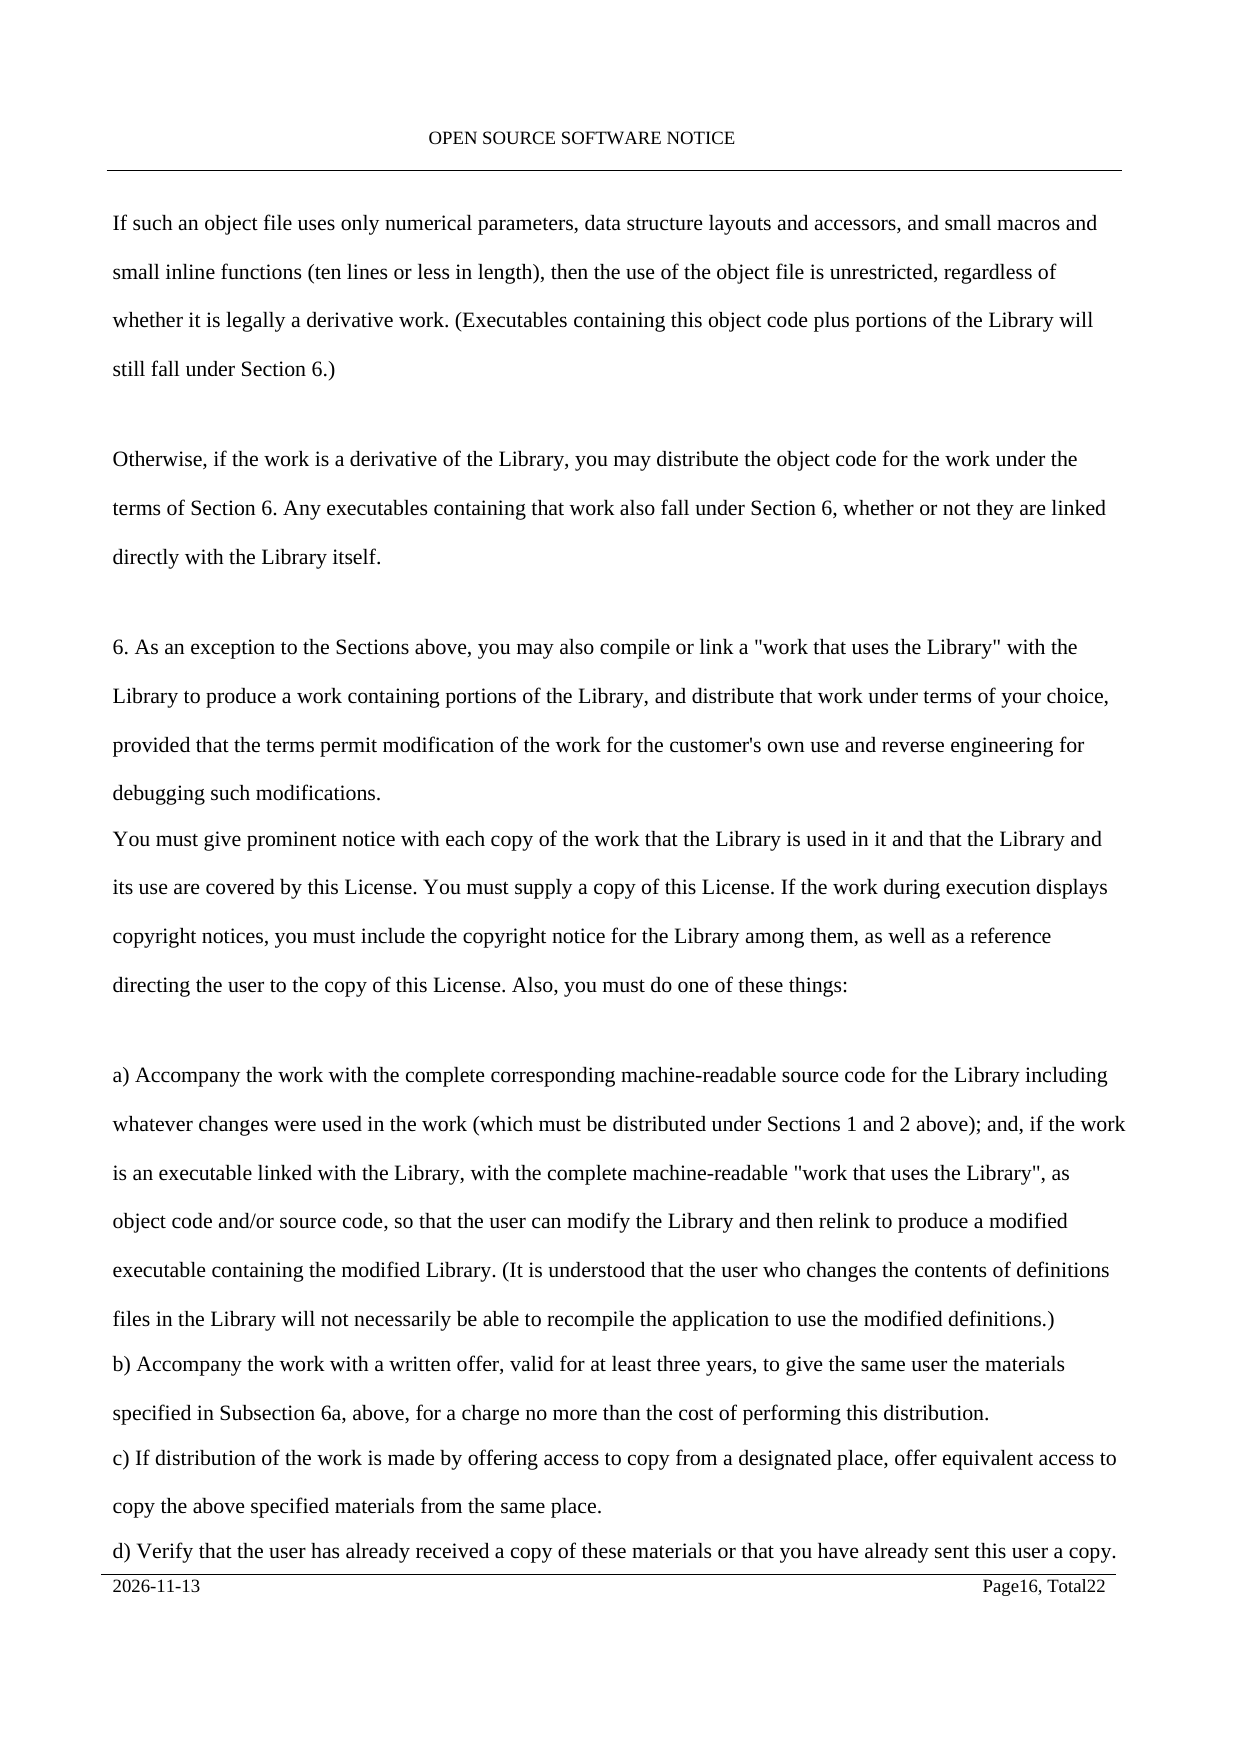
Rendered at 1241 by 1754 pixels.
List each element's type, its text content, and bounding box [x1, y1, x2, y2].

text You must give prominent notice with each copy of the work that the Library is used in it and that the Library and its use are covered by this License. You must supply a copy of this License. If the work during execution displays copyright notices, you must include the copyright notice for the Library among them, as well as a reference directing the user to the copy of this License. Also, you must do one of these things: [112, 822, 1128, 1001]
text If such an object file uses only numerical parameters, data structure layouts and accessors, and small macros and small inline functions (ten lines or less in length), then the use of the object file is unrestricted, regardless of whether it is legally a derivative work. (Executables containing this object code plus portions of the Library will still fall under Section 6.) [112, 206, 1128, 385]
text Otherwise, if the work is a derivative of the Library, you may distribute the object code for the work under the terms of Section 6. Any executables containing that work also fall under Section 6, whether or not they are linked directly with the Library itself. [112, 443, 1128, 573]
text a) Accompany the work with the complete corresponding machine-readable source code for the Library including whatever changes were used in the work (which must be distributed under Sections 1 and 2 above); and, if the work is an executable linked with the Library, with the complete machine-readable "work that uses the Library", as object code and/or source code, so that the user can modify the Library and then relink to produce a modified executable containing the modified Library. (It is understood that the user who changes the contents of definitions files in the Library will not necessarily be able to recompile the application to use the modified definitions.) [112, 1058, 1128, 1334]
text b) Accompany the work with a written offer, valid for at least three years, to give the same user the materials specified in Subsection 6a, above, for a charge no more than the cost of performing this distribution. [112, 1347, 1128, 1428]
text c) If distribution of the work is made by offering access to copy from a designated place, offer equivalent access to copy the above specified materials from the same place. [112, 1441, 1128, 1522]
text d) Verify that the user has already received a copy of these materials or that you have already sent this user a copy. [112, 1535, 1128, 1567]
text 6. As an exception to the Sections above, you may also compile or link a "work that uses the Library" with the Library to produce a work containing portions of the Library, and distribute that work under terms of your choice, provided that the terms permit modification of the work for the customer's own use and reverse engineering for debugging such modifications. [112, 631, 1128, 809]
